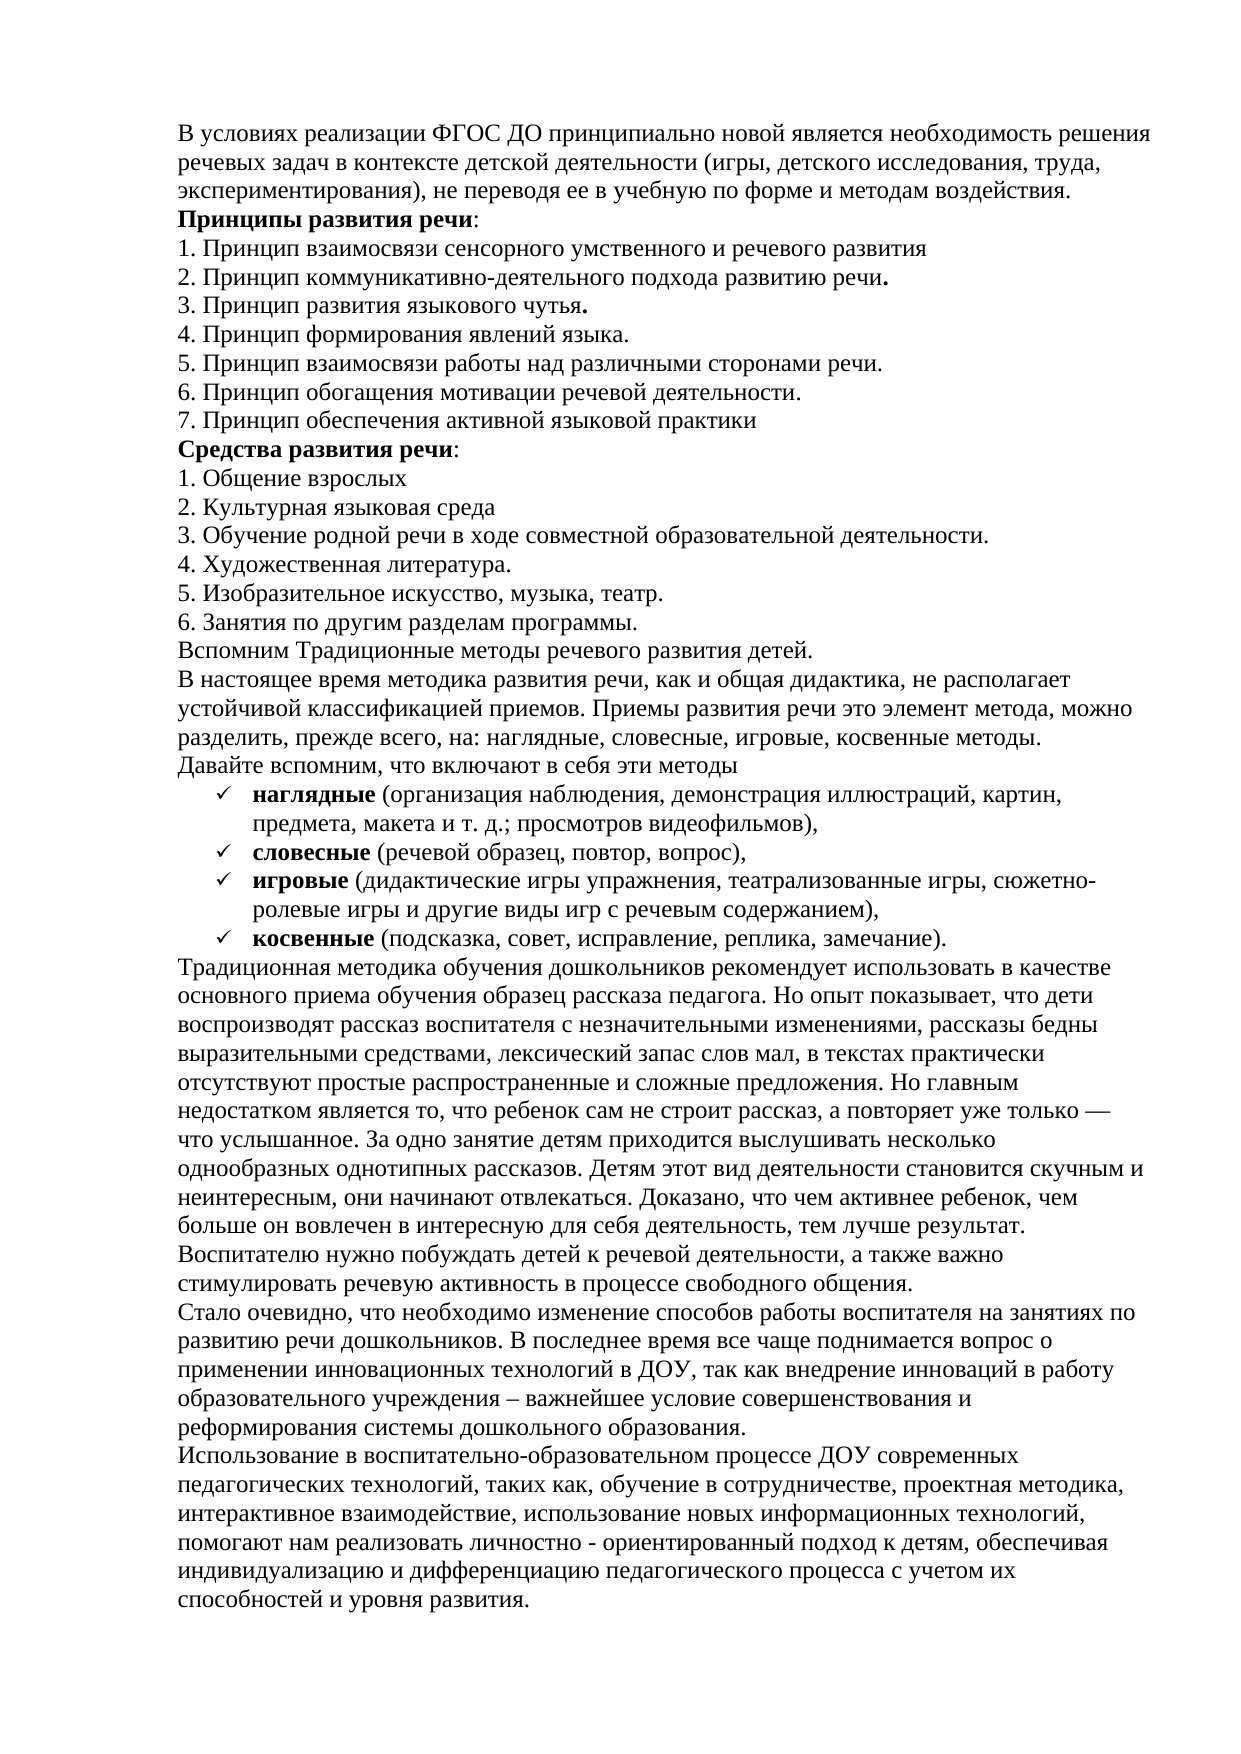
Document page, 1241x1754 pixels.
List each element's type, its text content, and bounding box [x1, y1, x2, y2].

text Средства развития речи: [177, 434, 1152, 463]
list игровые (дидактические игры упражнения, театрализованные игры, сюжетно-ролевые игры и другие виды игр с речевым содержанием), [215, 866, 1152, 923]
text В условиях реализации ФГОС ДО принципиально новой является необходимость решения речевых задач в контексте детской деятельности (игры, детского исследования, труда, экспериментирования), не переводя ее в учебную по форме и методам воздействия. [177, 118, 1152, 204]
text 5. Принцип взаимосвязи работы над различными сторонами речи. [177, 348, 1152, 377]
text 6. Занятия по другим разделам программы. [177, 607, 1152, 636]
text Вспомним Традиционные методы речевого развития детей. [177, 636, 1152, 664]
list наглядные (организация наблюдения, демонстрация иллюстраций, картин, предмета, макета и т. д.; просмотров видеофильмов), [215, 779, 1152, 837]
text 2. Культурная языковая среда [177, 492, 1152, 521]
list словесные (речевой образец, повтор, вопрос), [215, 837, 1152, 866]
list косвенные (подсказка, совет, исправление, реплика, замечание). [215, 923, 1152, 952]
text Традиционная методика обучения дошкольников рекомендует использовать в качестве основного приема обучения образец рассказа педагога. Но опыт показывает, что дети воспроизводят рассказ воспитателя с незначительными изменениями, рассказы бедны выразительными средствами, лексический запас слов мал, в текстах практически отсутствуют простые распространенные и сложные предложения. Но главным недостатком является то, что ребенок сам не строит рассказ, а повторяет уже только — что услышанное. За одно занятие детям приходится выслушивать несколько однообразных однотипных рассказов. Детям этот вид деятельности становится скучным и неинтересным, они начинают отвлекаться. Доказано, что чем активнее ребенок, чем больше он вовлечен в интересную для себя деятельность, тем лучше результат. Воспитателю нужно побуждать детей к речевой деятельности, а также важно стимулировать речевую активность в процессе свободного общения. [177, 952, 1152, 1297]
text В настоящее время методика развития речи, как и общая дидактика, не располагает устойчивой классификацией приемов. Приемы развития речи это элемент метода, можно разделить, прежде всего, на: наглядные, словесные, игровые, косвенные методы. [177, 664, 1152, 751]
text 1. Общение взрослых [177, 463, 1152, 492]
text 3. Принцип развития языкового чутья. [177, 291, 1152, 319]
text 4. Принцип формирования явлений языка. [177, 319, 1152, 348]
text Стало очевидно, что необходимо изменение способов работы воспитателя на занятиях по развитию речи дошкольников. В последнее время все чаще поднимается вопрос о применении инновационных технологий в ДОУ, так как внедрение инноваций в работу образовательного учреждения – важнейшее условие совершенствования и реформирования системы дошкольного образования. [177, 1297, 1152, 1441]
text Давайте вспомним, что включают в себя эти методы [177, 751, 1152, 779]
text 1. Принцип взаимосвязи сенсорного умственного и речевого развития [177, 233, 1152, 262]
text 3. Обучение родной речи в ходе совместной образовательной деятельности. [177, 521, 1152, 549]
text 7. Принцип обеспечения активной языковой практики [177, 406, 1152, 434]
text 5. Изобразительное искусство, музыка, театр. [177, 578, 1152, 607]
text 6. Принцип обогащения мотивации речевой деятельности. [177, 377, 1152, 406]
text Использование в воспитательно-образовательном процессе ДОУ современных педагогических технологий, таких как, обучение в сотрудничестве, проектная методика, интерактивное взаимодействие, использование новых информационных технологий, помогают нам реализовать личностно - ориентированный подход к детям, обеспечивая индивидуализацию и дифференциацию педагогического процесса с учетом их способностей и уровня развития. [177, 1441, 1152, 1613]
text Принципы развития речи: [177, 204, 1152, 233]
text 2. Принцип коммуникативно-деятельного подхода развитию речи. [177, 262, 1152, 291]
text 4. Художественная литература. [177, 549, 1152, 578]
